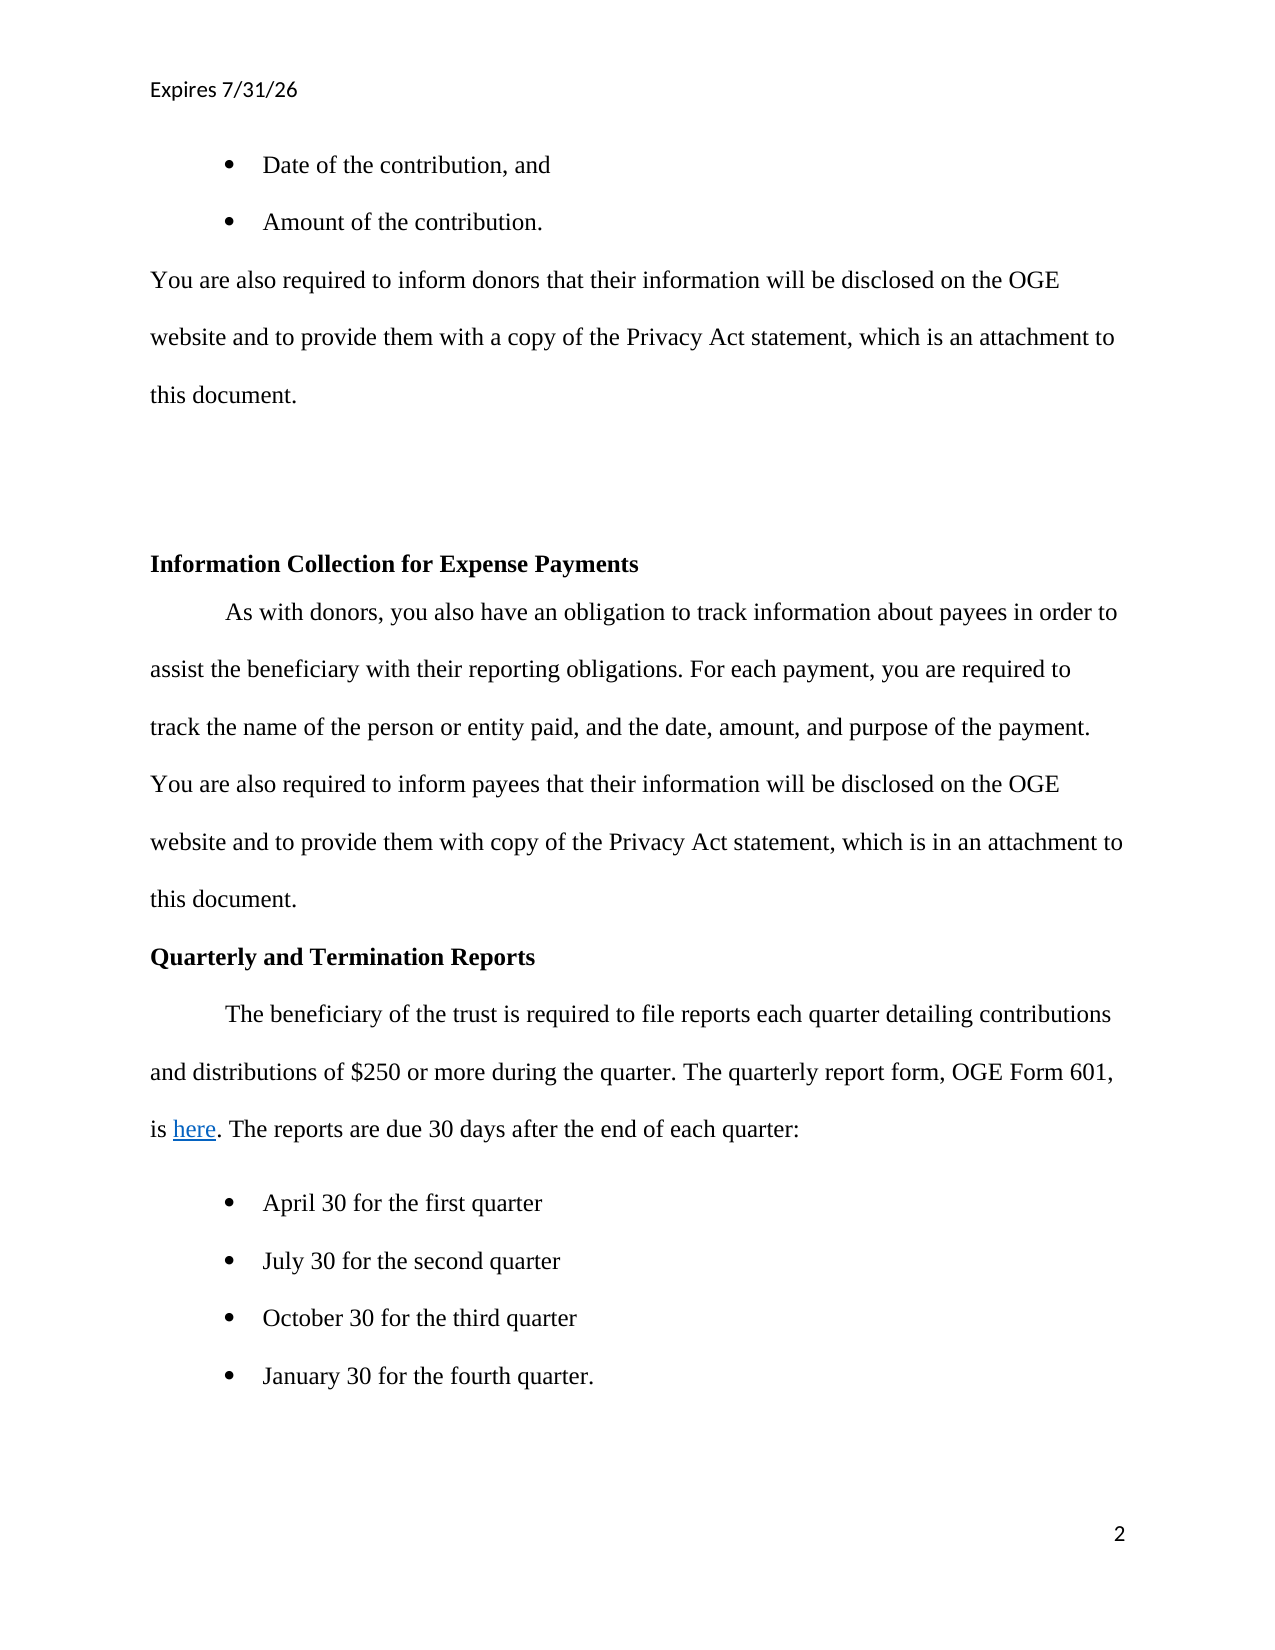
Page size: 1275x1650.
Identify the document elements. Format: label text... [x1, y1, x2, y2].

list July 30 for the second quarter [225, 1246, 1125, 1275]
list Amount of the contribution. [225, 207, 1125, 236]
list January 30 for the fourth quarter. [225, 1361, 1125, 1390]
text Quarterly and Termination Reports [150, 942, 1125, 971]
text The beneficiary of the trust is required to file reports each quarter detailing contributions and distributions of $250 or more during the quarter. The quarterly report form, OGE Form 601, is here. The reports are due 30 days after the end of each quarter: [150, 999, 1125, 1143]
list April 30 for the first quarter [225, 1188, 1125, 1217]
text You are also required to inform donors that their information will be disclosed on the OGE website and to provide them with a copy of the Privacy Act statement, which is an attachment to this document. [150, 265, 1125, 409]
text Information Collection for Expense Payments [150, 549, 1125, 578]
text As with donors, you also have an obligation to track information about payees in order to assist the beneficiary with their reporting obligations. For each payment, you are required to track the name of the person or entity paid, and the date, amount, and purpose of the payment. You are also required to inform payees that their information will be disclosed on the OGE website and to provide them with copy of the Privacy Act statement, which is in an attachment to this document. [150, 597, 1125, 913]
list October 30 for the third quarter [225, 1303, 1125, 1332]
list Date of the contribution, and [225, 150, 1125, 179]
